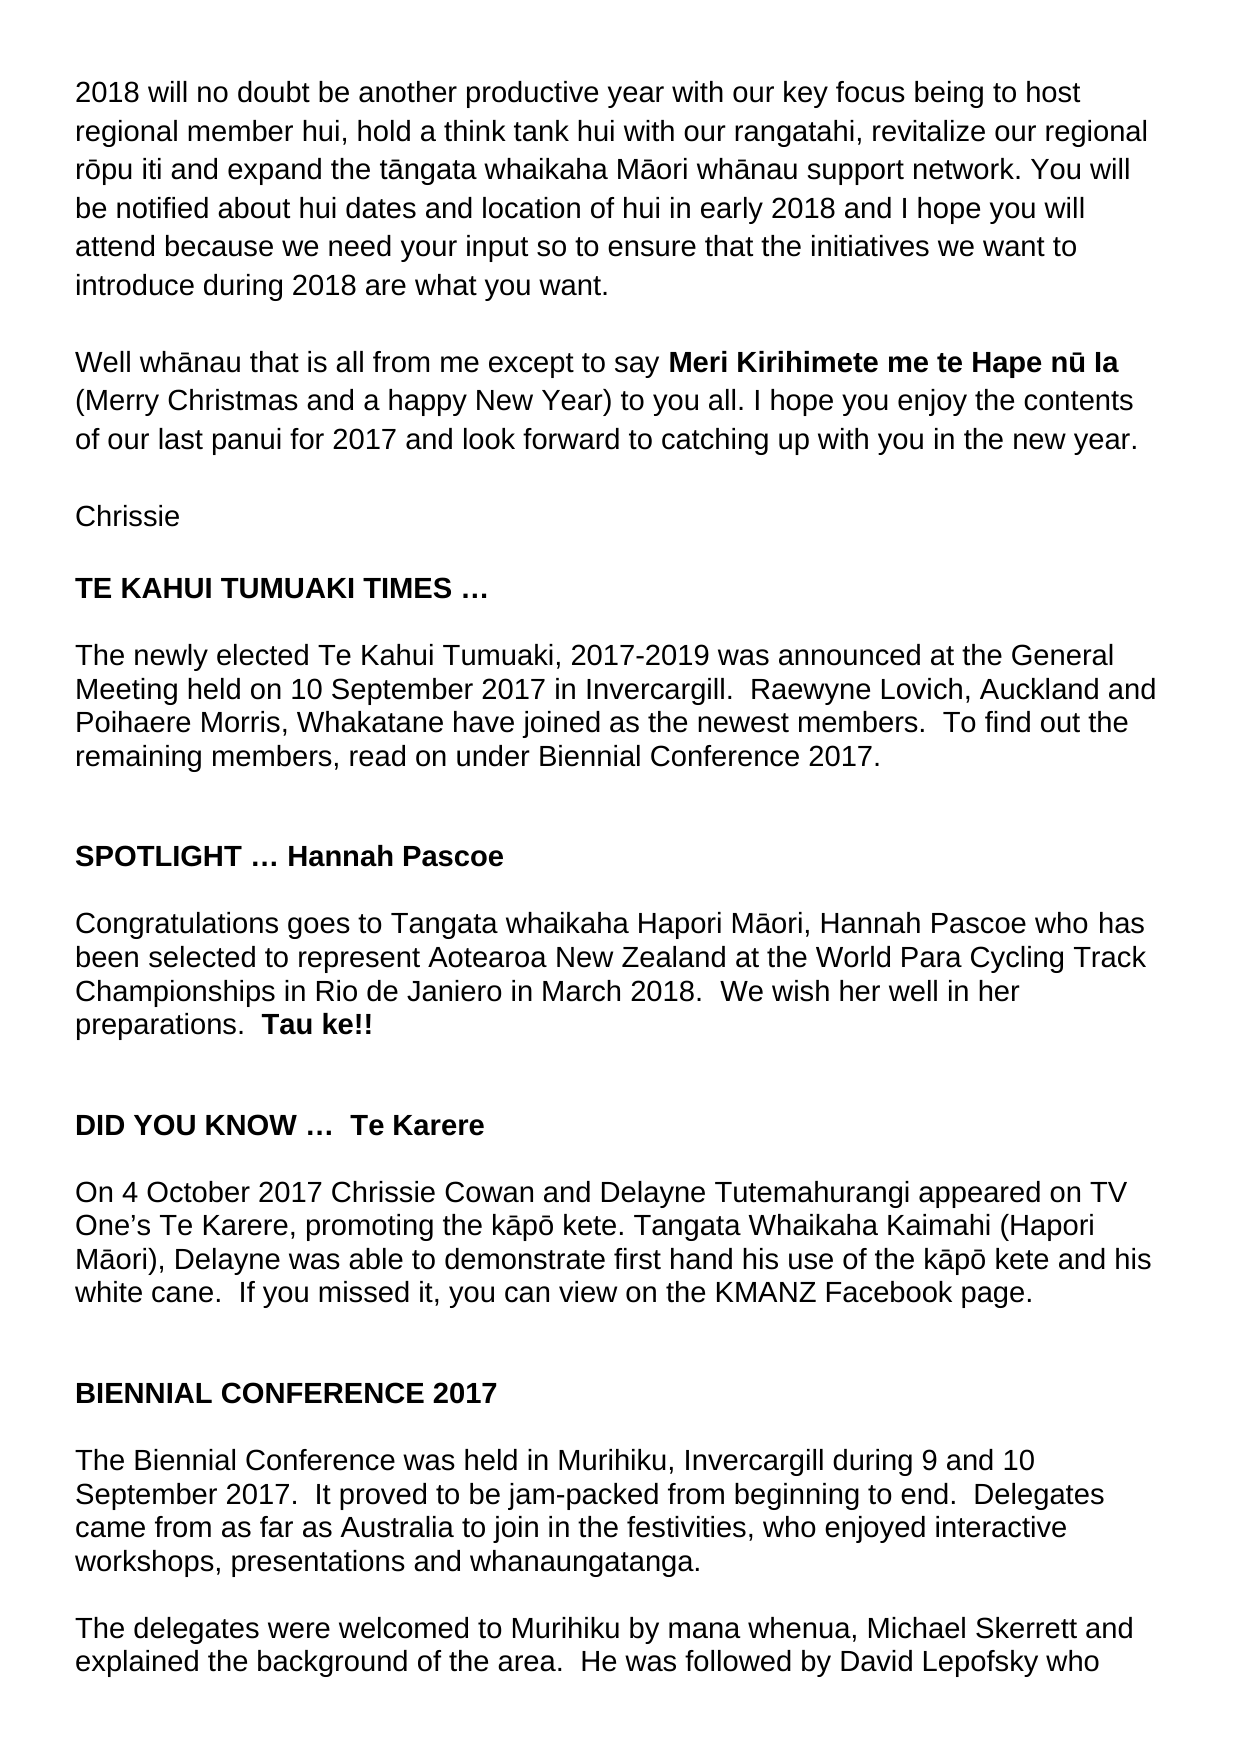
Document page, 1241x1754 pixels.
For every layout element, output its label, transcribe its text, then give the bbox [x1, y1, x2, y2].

text Chrissie [75, 499, 1165, 532]
text The Biennial Conference was held in Murihiku, Invercargill during 9 and 10 September 2017. It proved to be jam-packed from beginning to end. Delegates came from as far as Australia to join in the festivities, who enjoyed interactive workshops, presentations and whanaungatanga. [75, 1443, 1165, 1577]
text Well whānau that is all from me except to say Meri Kirihimete me te Hape nū Ia (Merry Christmas and a happy New Year) to you all. I hope you enjoy the contents of our last panui for 2017 and look forward to catching up with you in the new year. [75, 345, 1165, 455]
text Congratulations goes to Tangata whaikaha Hapori Māori, Hannah Pascoe who has been selected to represent Aotearoa New Zealand at the World Para Cycling Track Championships in Rio de Janiero in March 2018. We wish her well in her preparations. Tau ke!! [75, 906, 1165, 1041]
text The newly elected Te Kahui Tumuaki, 2017-2019 was announced at the General Meeting held on 10 September 2017 in Invercargill. Raewyne Lovich, Auckland and Poihaere Morris, Whakatane have joined as the newest members. To find out the remaining members, read on under Biennial Conference 2017. [75, 638, 1165, 772]
text 2018 will no doubt be another productive year with our key focus being to host regional member hui, hold a think tank hui with our rangatahi, revitalize our regional rōpu iti and expand the tāngata whaikaha Māori whānau support network. You will be notified about hui dates and location of hui in early 2018 and I hope you will attend because we need your input so to ensure that the initiatives we want to introduce during 2018 are what you want. [75, 75, 1165, 301]
text BIENNIAL CONFERENCE 2017 [75, 1376, 1165, 1409]
text SPOTLIGHT … Hannah Pascoe [75, 839, 1165, 873]
text DID YOU KNOW … Te Karere [75, 1108, 1165, 1141]
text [75, 1611, 1165, 1678]
text TE KAHUI TUMUAKI TIMES … [75, 571, 1165, 604]
text On 4 October 2017 Chrissie Cowan and Delayne Tutemahurangi appeared on TV One’s Te Karere, promoting the kāpō kete. Tangata Whaikaha Kaimahi (Hapori Māori), Delayne was able to demonstrate first hand his use of the kāpō kete and his white cane. If you missed it, you can view on the KMANZ Facebook page. [75, 1175, 1165, 1309]
